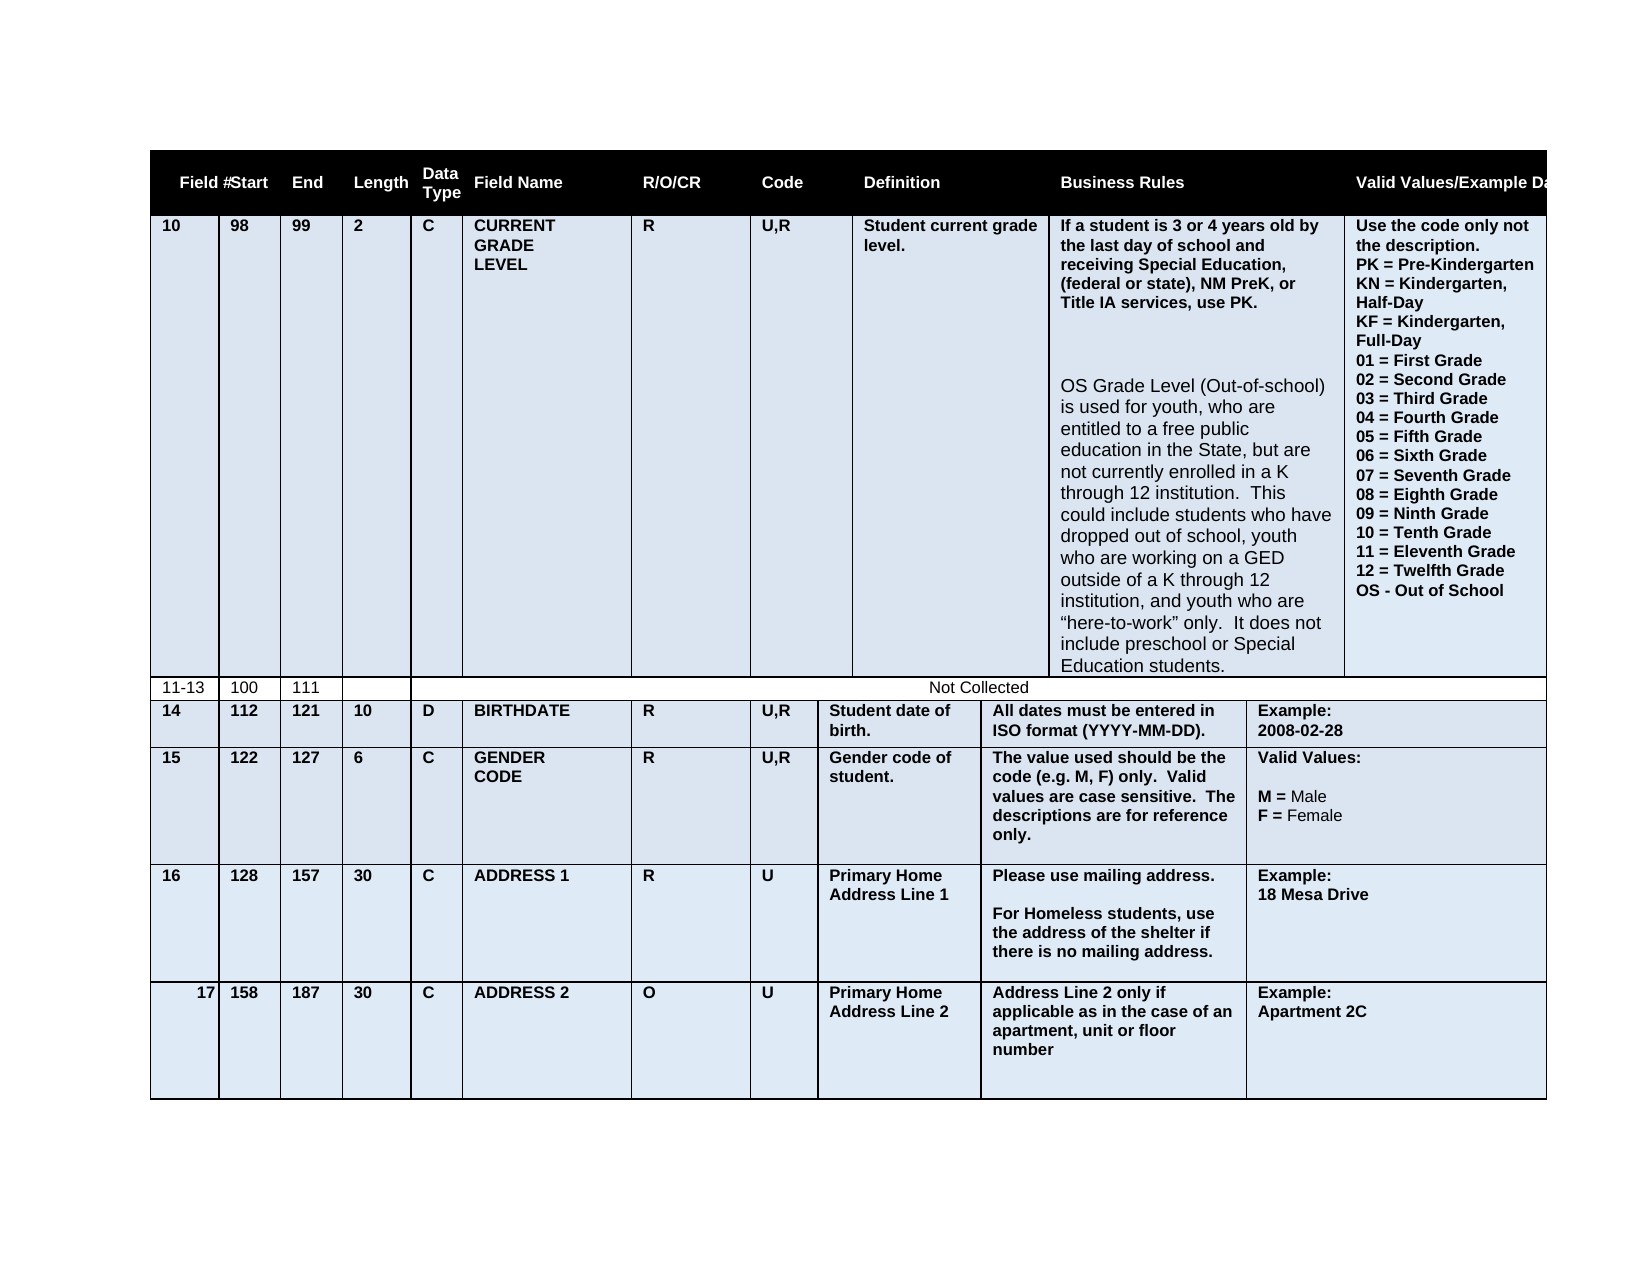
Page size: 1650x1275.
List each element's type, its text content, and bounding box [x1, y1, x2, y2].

table_header Length [343, 151, 410, 215]
table_cell 98 [220, 216, 280, 676]
table_header Field # [151, 151, 218, 215]
table_cell U,R [751, 701, 817, 747]
table_cell R [632, 865, 750, 981]
table_cell ADDRESS 1 [463, 865, 631, 981]
table_cell Student date of birth. [819, 701, 980, 747]
table_cell U [751, 865, 817, 981]
table_cell C [412, 748, 462, 864]
table_cell 6 [343, 748, 410, 864]
table_cell O [632, 983, 750, 1098]
table_cell BIRTHDATE [463, 701, 631, 747]
table_cell 128 [220, 865, 280, 981]
table_cell 11-13 [151, 678, 218, 700]
table_cell R [632, 748, 750, 864]
table_cell [343, 678, 410, 700]
table_cell 16 [151, 865, 218, 981]
table_cell 10 [151, 216, 218, 676]
table_cell Address Line 2 only if applicable as in the case of an apartment, unit or floor number [982, 983, 1246, 1098]
table_cell D [412, 701, 462, 747]
table_cell Valid Values: M = Male F = Female [1247, 748, 1546, 864]
table_cell 15 [151, 748, 218, 864]
table_header End [281, 151, 342, 215]
table_cell 2 [343, 216, 410, 676]
table_cell Primary Home Address Line 1 [819, 865, 980, 981]
table_cell Student current grade level. [853, 216, 1048, 676]
table_cell C [412, 865, 462, 981]
table_cell U,R [751, 748, 817, 864]
table_cell Use the code only not the description. PK = Pre-Kindergarten KN = Kindergarten, Half-Day KF = Kindergarten, Full-Day 01 = First Grade 02 = Second Grade 03 = Third Grade 04 = Fourth Grade 05 = Fifth Grade 06 = Sixth Grade 07 = Seventh Grade 08 = Eighth Grade 09 = Ninth Grade 10 = Tenth Grade 11 = Eleventh Grade 12 = Twelfth Grade OS - Out of School [1345, 216, 1546, 676]
table_cell Example: 18 Mesa Drive [1247, 865, 1546, 981]
table_cell 122 [220, 748, 280, 864]
table_header Definition [853, 151, 1048, 215]
table_header R/O/CR [632, 151, 750, 215]
table_cell GENDER CODE [463, 748, 631, 864]
table_cell 99 [281, 216, 342, 676]
table_header Business Rules [1050, 151, 1344, 215]
table_cell All dates must be entered in ISO format (YYYY-MM-DD). [982, 701, 1246, 747]
table_header Code [751, 151, 852, 215]
table_cell 127 [281, 748, 342, 864]
table_cell 187 [281, 983, 342, 1098]
table_cell Example: Apartment 2C [1247, 983, 1546, 1098]
table_cell The value used should be the code (e.g. M, F) only. Valid values are case sensitive. The descriptions are for reference only. [982, 748, 1246, 864]
table_cell CURRENT GRADE LEVEL [463, 216, 631, 676]
table_cell 14 [151, 701, 218, 747]
table_header Data Type [412, 151, 462, 215]
table_cell 157 [281, 865, 342, 981]
table_cell C [412, 983, 462, 1098]
table_cell Gender code of student. [819, 748, 980, 864]
table_header Field Name [463, 151, 631, 215]
table_cell If a student is 3 or 4 years old by the last day of school and receiving Special Education, (federal or state), NM PreK, or Title IA services, use PK. OS Grade Level (Out-of-school) is used for youth, who are entitled to a free public education in the State, but are not currently enrolled in a K through 12 institution. This could include students who have dropped out of school, youth who are working on a GED outside of a K through 12 institution, and youth who are “here-to-work” only. It does not include preschool or Special Education students. [1050, 216, 1344, 676]
table_cell 100 [220, 678, 280, 700]
table_cell 112 [220, 701, 280, 747]
table_header Valid Values/Example Data [1345, 151, 1546, 215]
table_cell Not Collected [412, 678, 1546, 700]
table_cell 111 [281, 678, 342, 700]
table_cell 30 [343, 865, 410, 981]
table_cell 121 [281, 701, 342, 747]
table_cell Primary Home Address Line 2 [819, 983, 980, 1098]
table_cell 17 [151, 983, 218, 1098]
table_cell U [751, 983, 817, 1098]
table_cell 10 [343, 701, 410, 747]
table_cell U,R [751, 216, 852, 676]
table_cell Please use mailing address. For Homeless students, use the address of the shelter if there is no mailing address. [982, 865, 1246, 981]
table_cell 30 [343, 983, 410, 1098]
table_cell ADDRESS 2 [463, 983, 631, 1098]
table_cell R [632, 701, 750, 747]
table_header Start [220, 151, 280, 215]
table_cell C [412, 216, 462, 676]
table_cell 158 [220, 983, 280, 1098]
table_cell R [632, 216, 750, 676]
table_cell Example: 2008-02-28 [1247, 701, 1546, 747]
